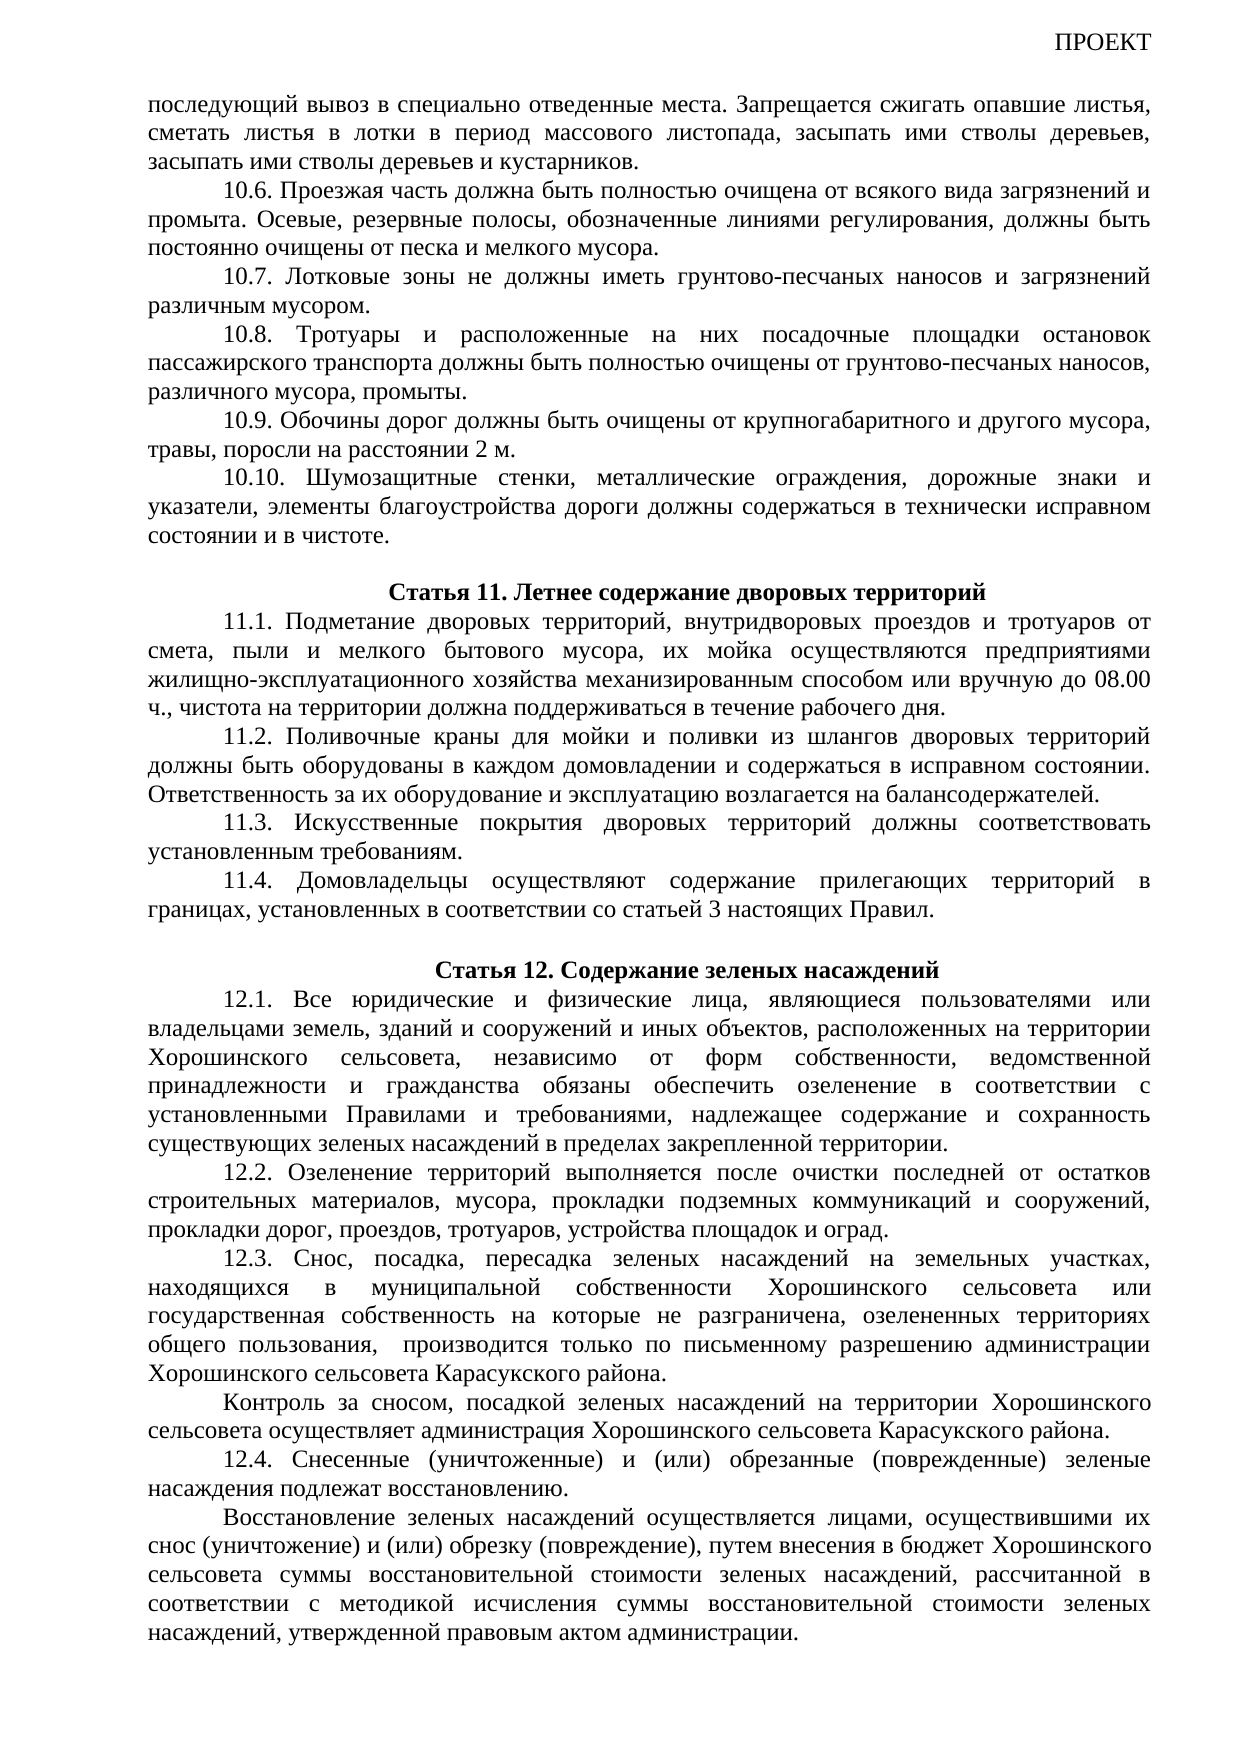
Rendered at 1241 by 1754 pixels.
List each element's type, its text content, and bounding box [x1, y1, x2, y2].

text Статья 12. Содержание зеленых насаждений [148, 955, 1152, 984]
text 11.4. Домовладельцы осуществляют содержание прилегающих территорий в границах, установленных в соответствии со статьей 3 настоящих Правил. [148, 865, 1152, 922]
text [148, 89, 1152, 175]
text 12.3. Снос, посадка, пересадка зеленых насаждений на земельных участках, находящихся в муниципальной собственности Хорошинского сельсовета или государственная собственность на которые не разграничена, озелененных территориях общего пользования, производится только по письменному разрешению администрации Хорошинского сельсовета Карасукского района. [148, 1243, 1152, 1387]
text 10.7. Лотковые зоны не должны иметь грунтово-песчаных наносов и загрязнений различным мусором. [148, 261, 1152, 319]
text 11.2. Поливочные краны для мойки и поливки из шлангов дворовых территорий должны быть оборудованы в каждом домовладении и содержаться в исправном состоянии. Ответственность за их оборудование и эксплуатацию возлагается на балансодержателей. [148, 721, 1152, 807]
text 11.3. Искусственные покрытия дворовых территорий должны соответствовать установленным требованиям. [148, 807, 1152, 865]
text 11.1. Подметание дворовых территорий, внутридворовых проездов и тротуаров от смета, пыли и мелкого бытового мусора, их мойка осуществляются предприятиями жилищно-эксплуатационного хозяйства механизированным способом или вручную до 08.00 ч., чистота на территории должна поддерживаться в течение рабочего дня. [148, 606, 1152, 721]
text 10.9. Обочины дорог должны быть очищены от крупногабаритного и другого мусора, травы, поросли на расстоянии 2 м. [148, 405, 1152, 462]
text Контроль за сносом, посадкой зеленых насаждений на территории Хорошинского сельсовета осуществляет администрация Хорошинского сельсовета Карасукского района. [148, 1387, 1152, 1444]
text 12.1. Все юридические и физические лица, являющиеся пользователями или владельцами земель, зданий и сооружений и иных объектов, расположенных на территории Хорошинского сельсовета, независимо от форм собственности, ведомственной принадлежности и гражданства обязаны обеспечить озеленение в соответствии с установленными Правилами и требованиями, надлежащее содержание и сохранность существующих зеленых насаждений в пределах закрепленной территории. [148, 984, 1152, 1157]
text 10.6. Проезжая часть должна быть полностью очищена от всякого вида загрязнений и промыта. Осевые, резервные полосы, обозначенные линиями регулирования, должны быть постоянно очищены от песка и мелкого мусора. [148, 175, 1152, 261]
text 12.4. Снесенные (уничтоженные) и (или) обрезанные (поврежденные) зеленые насаждения подлежат восстановлению. [148, 1444, 1152, 1502]
text Статья 11. Летнее содержание дворовых территорий [148, 577, 1152, 606]
text 10.10. Шумозащитные стенки, металлические ограждения, дорожные знаки и указатели, элементы благоустройства дороги должны содержаться в технически исправном состоянии и в чистоте. [148, 462, 1152, 549]
text Восстановление зеленых насаждений осуществляется лицами, осуществившими их снос (уничтожение) и (или) обрезку (повреждение), путем внесения в бюджет Хорошинского сельсовета суммы восстановительной стоимости зеленых насаждений, рассчитанной в соответствии с методикой исчисления суммы восстановительной стоимости зеленых насаждений, утвержденной правовым актом администрации. [148, 1502, 1152, 1645]
text 12.2. Озеленение территорий выполняется после очистки последней от остатков строительных материалов, мусора, прокладки подземных коммуникаций и сооружений, прокладки дорог, проездов, тротуаров, устройства площадок и оград. [148, 1157, 1152, 1243]
text 10.8. Тротуары и расположенные на них посадочные площадки остановок пассажирского транспорта должны быть полностью очищены от грунтово-песчаных наносов, различного мусора, промыты. [148, 319, 1152, 405]
